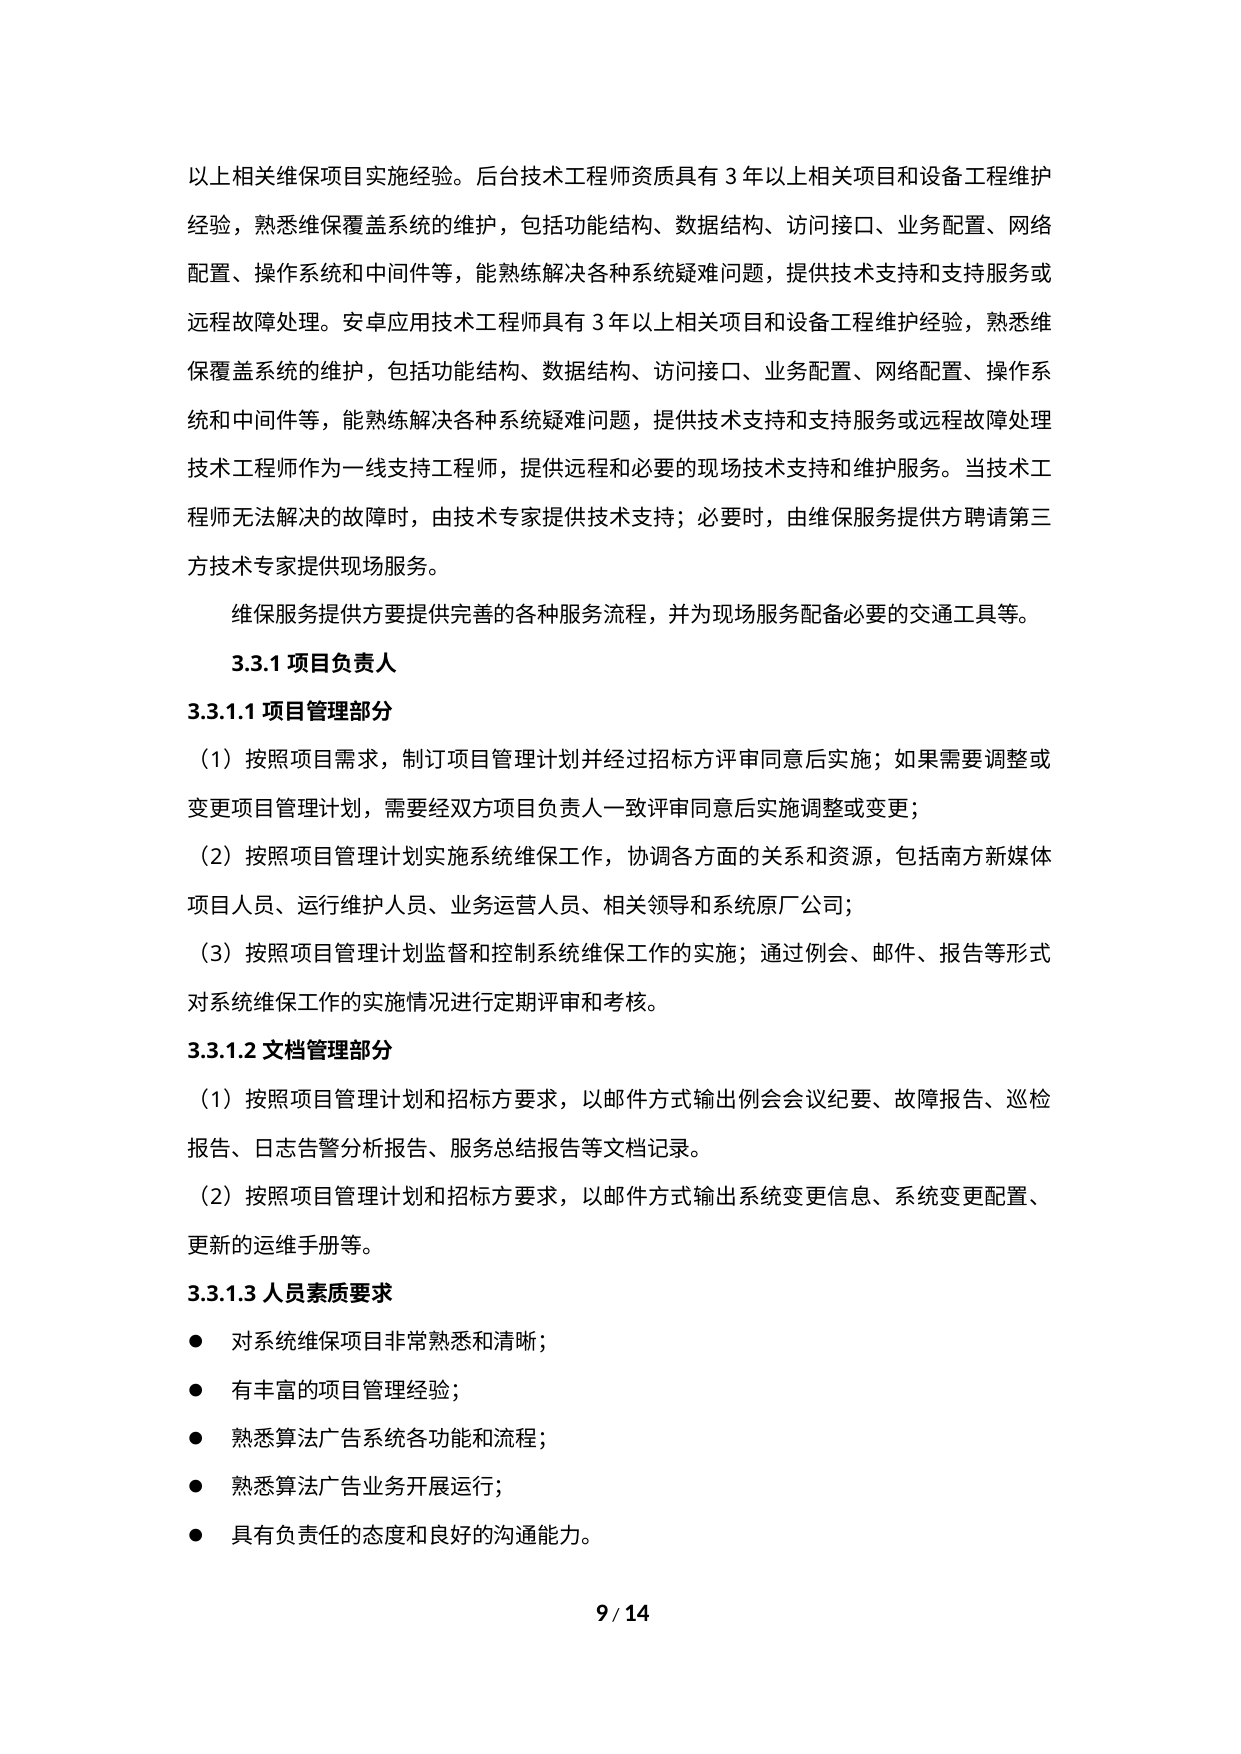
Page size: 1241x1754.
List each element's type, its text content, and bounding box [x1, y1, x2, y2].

list 有丰富的项目管理经验； [187, 1372, 1053, 1405]
subtitle 3.3.1.3 人员素质要求 [187, 1276, 1053, 1308]
list 对系统维保项目非常熟悉和清晰； [187, 1324, 1053, 1356]
subtitle 3.3.1.2 文档管理部分 [187, 1033, 1053, 1066]
text 维保服务提供方要提供完善的各种服务流程，并为现场服务配备必要的交通工具等。 [187, 597, 1053, 629]
subtitle 3.3.1 项目负责人 [187, 645, 1053, 678]
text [187, 158, 1053, 581]
subtitle 3.3.1.1 项目管理部分 [187, 693, 1053, 726]
list 具有负责任的态度和良好的沟通能力。 [187, 1517, 1053, 1550]
text （1）按照项目管理计划和招标方要求，以邮件方式输出例会会议纪要、故障报告、巡检报告、日志告警分析报告、服务总结报告等文档记录。 [187, 1081, 1053, 1163]
list 熟悉算法广告系统各功能和流程； [187, 1421, 1053, 1453]
list 熟悉算法广告业务开展运行； [187, 1469, 1053, 1501]
text （3）按照项目管理计划监督和控制系统维保工作的实施；通过例会、邮件、报告等形式对系统维保工作的实施情况进行定期评审和考核。 [187, 936, 1053, 1017]
text （1）按照项目需求，制订项目管理计划并经过招标方评审同意后实施；如果需要调整或变更项目管理计划，需要经双方项目负责人一致评审同意后实施调整或变更； [187, 742, 1053, 823]
text （2）按照项目管理计划实施系统维保工作，协调各方面的关系和资源，包括南方新媒体项目人员、运行维护人员、业务运营人员、相关领导和系统原厂公司； [187, 839, 1053, 920]
text （2）按照项目管理计划和招标方要求，以邮件方式输出系统变更信息、系统变更配置、更新的运维手册等。 [187, 1178, 1053, 1260]
